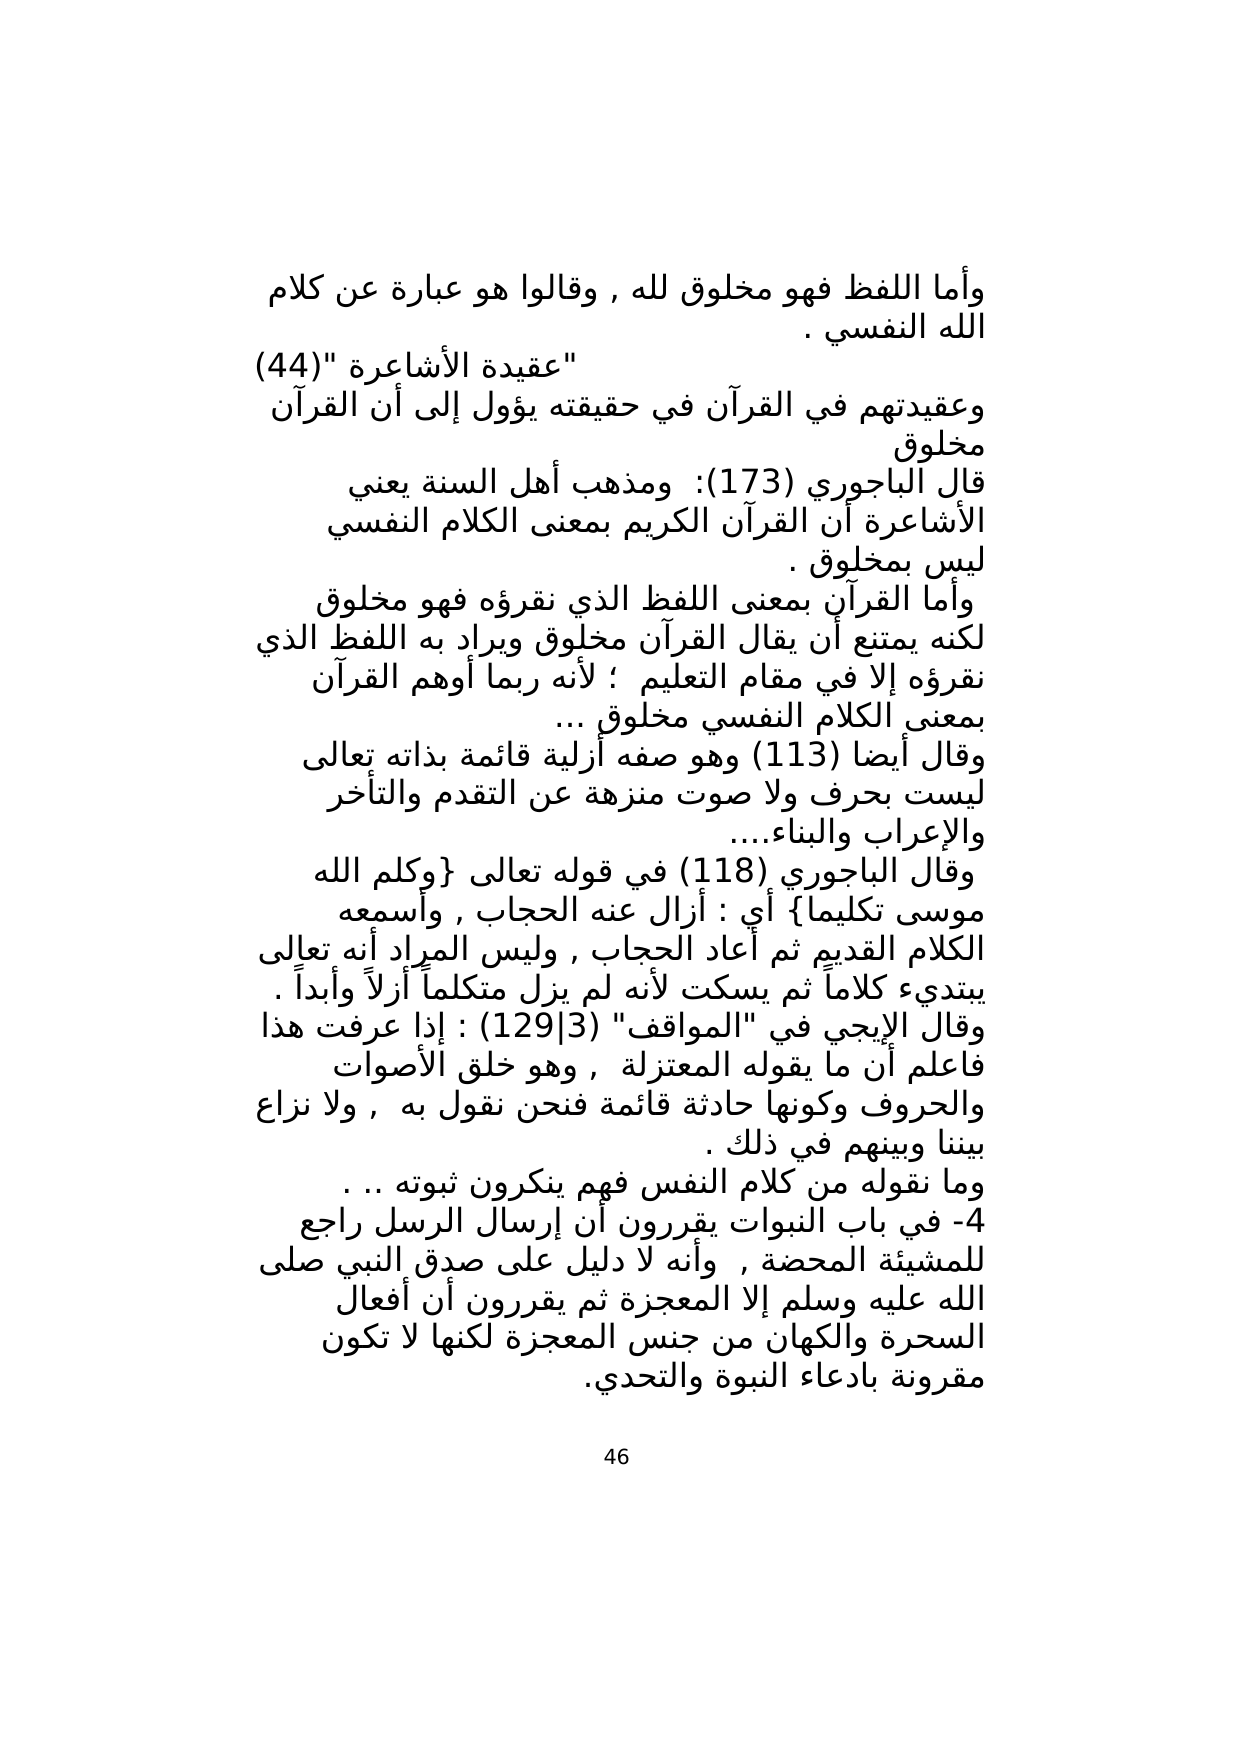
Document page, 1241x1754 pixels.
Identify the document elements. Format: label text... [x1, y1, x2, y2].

text وقال الباجوري (118) في قوله تعالى {وكلم الله موسى تكليما} أي : أزال عنه الحجاب , وأسمعه الكلام القديم ثم أعاد الحجاب , وليس المراد أنه تعالى يبتديء كلاماً ثم يسكت لأنه لم يزل متكلماً أزلاً وأبداً . [254, 852, 986, 1007]
text وأما القرآن بمعنى اللفظ الذي نقرؤه فهو مخلوق لكنه يمتنع أن يقال القرآن مخلوق ويراد به اللفظ الذي نقرؤه إلا في مقام التعليم ؛ لأنه ربما أوهم القرآن بمعنى الكلام النفسي مخلوق ... [254, 579, 986, 735]
text "عقيدة الأشاعرة "(44) [254, 346, 949, 385]
text قال الباجوري (173): ومذهب أهل السنة يعني الأشاعرة أن القرآن الكريم بمعنى الكلام النفسي ليس بمخلوق . [254, 463, 986, 579]
text 4- في باب النبوات يقررون أن إرسال الرسل راجع للمشيئة المحضة , وأنه لا دليل على صدق النبي صلى الله عليه وسلم إلا المعجزة ثم يقررون أن أفعال السحرة والكهان من جنس المعجزة لكنها لا تكون مقرونة بادعاء النبوة والتحدي. [254, 1201, 986, 1396]
text وما نقوله من كلام النفس فهم ينكرون ثبوته .. . [254, 1162, 986, 1201]
text وقال الإيجي في "المواقف" (3|129) : إذا عرفت هذا فاعلم أن ما يقوله المعتزلة , وهو خلق الأصوات والحروف وكونها حادثة قائمة فنحن نقول به , ولا نزاع بيننا وبينهم في ذلك . [254, 1007, 986, 1162]
text وأما اللفظ فهو مخلوق لله , وقالوا هو عبارة عن كلام الله النفسي . [254, 269, 986, 346]
text وعقيدتهم في القرآن في حقيقته يؤول إلى أن القرآن مخلوق [254, 385, 986, 463]
text وقال أيضا (113) وهو صفه أزلية قائمة بذاته تعالى ليست بحرف ولا صوت منزهة عن التقدم والتأخر والإعراب والبناء.... [254, 735, 986, 852]
